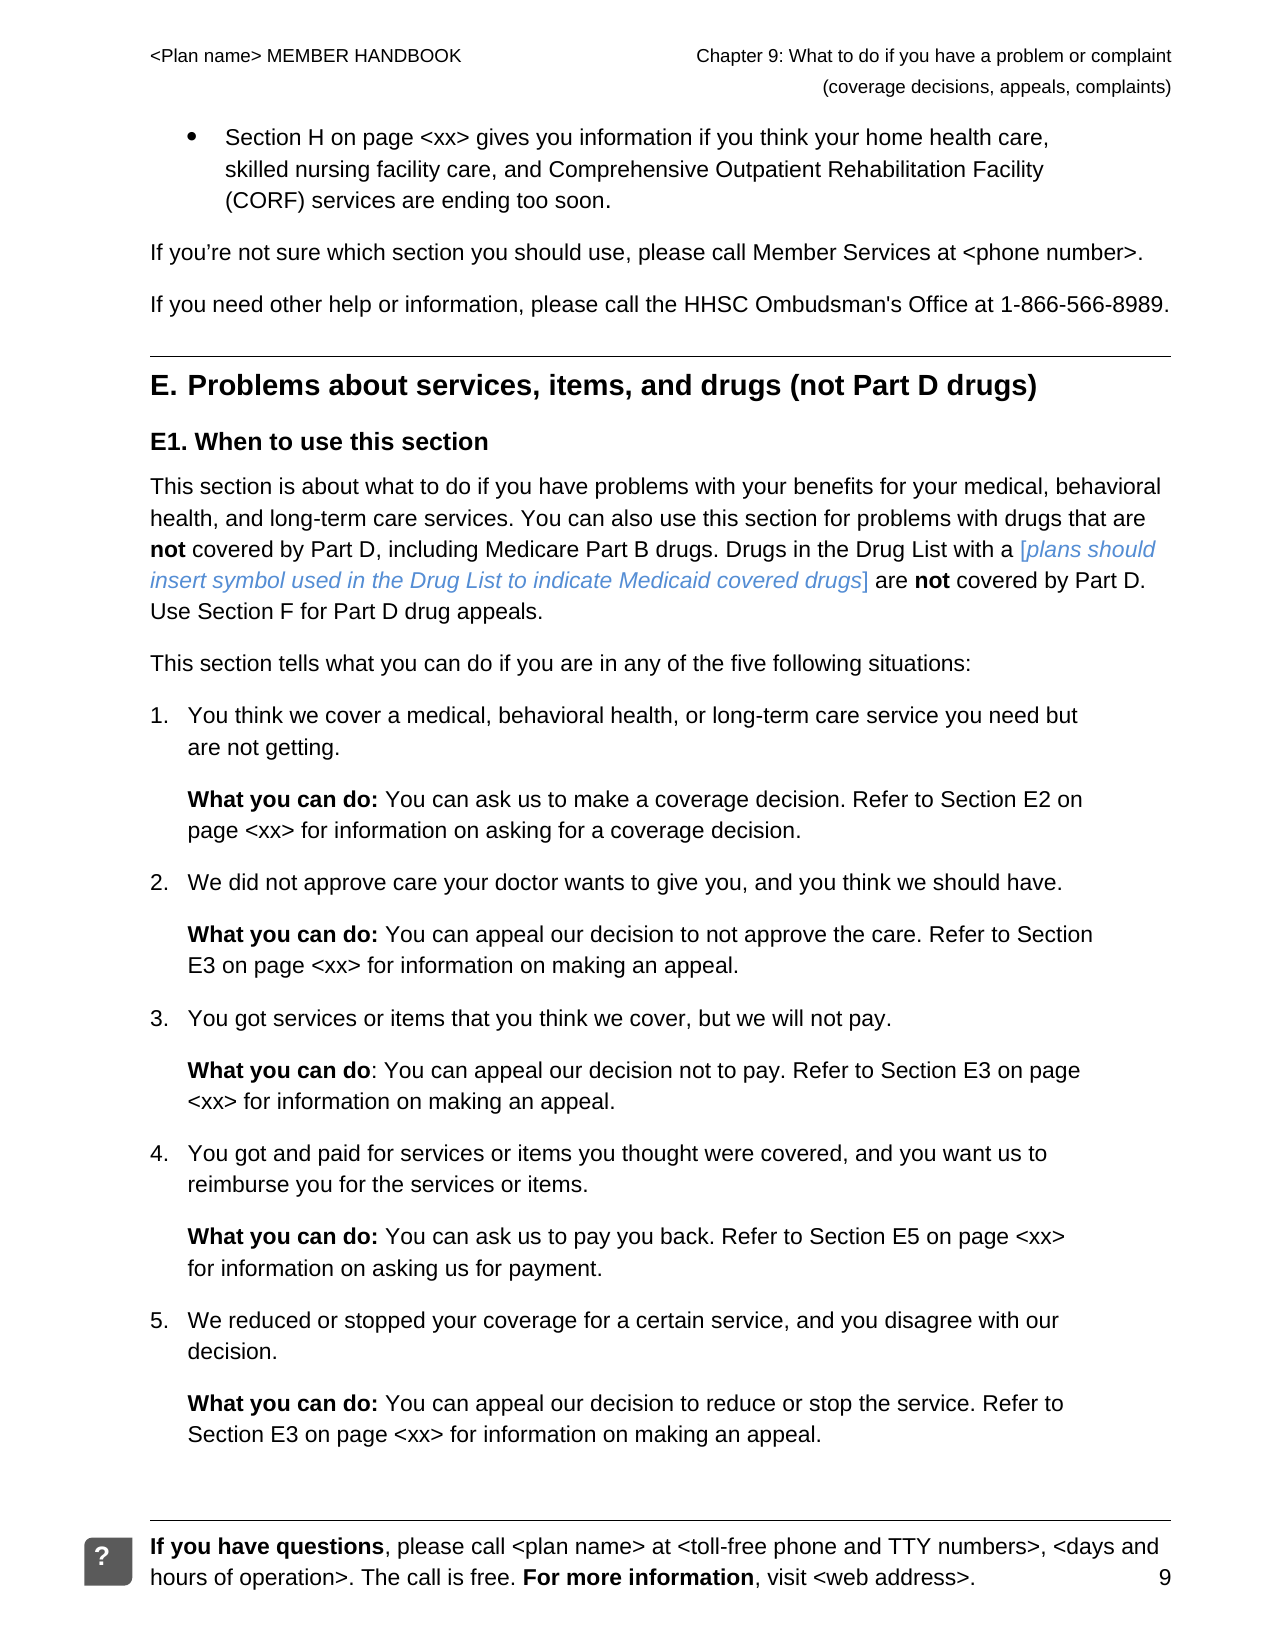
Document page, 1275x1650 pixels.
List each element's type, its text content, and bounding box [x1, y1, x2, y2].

list We reduced or stopped your coverage for a certain service, and you disagree with our decision. [150, 1303, 1096, 1366]
subtitle Problems about services, items, and drugs (not Part D drugs) [150, 357, 1171, 403]
text What you can do: You can appeal our decision to reduce or stop the service. Refer to Section E3 on page <xx> for information on making an appeal. [187, 1386, 1096, 1449]
list We did not approve care your doctor wants to give you, and you think we should have. [150, 866, 1096, 897]
text This section is about what to do if you have problems with your benefits for your medical, behavioral health, and long-term care services. You can also use this section for problems with drugs that are not covered by Part D, including Medicare Part B drugs. Drugs in the Drug List with a [plans should insert symbol used in the Drug List to indicate Medicaid covered drugs] are not covered by Part D. Use Section F for Part D drug appeals. [150, 470, 1171, 626]
text If you’re not sure which section you should use, please call Member Services at <phone number>. [150, 235, 1171, 267]
list You got services or items that you think we cover, but we will not pay. [150, 1001, 1096, 1032]
text What you can do: You can ask us to pay you back. Refer to Section E5 on page <xx> for information on asking us for payment. [187, 1220, 1096, 1282]
list You got and paid for services or items you thought were covered, and you want us to reimburse you for the services or items. [150, 1136, 1096, 1199]
text What you can do: You can appeal our decision to not approve the care. Refer to Section E3 on page <xx> for information on making an appeal. [187, 918, 1096, 980]
list You think we cover a medical, behavioral health, or long-term care service you need but are not getting. [150, 699, 1096, 761]
text What you can do: You can appeal our decision not to pay. Refer to Section E3 on page <xx> for information on making an appeal. [187, 1053, 1096, 1116]
text What you can do: You can ask us to make a coverage decision. Refer to Section E2 on page <xx> for information on asking for a coverage decision. [187, 782, 1096, 845]
subtitle E1. When to use this section [150, 424, 1096, 457]
text If you need other help or information, please call the HHSC Ombudsman's Office at 1-866-566-8989. [150, 287, 1171, 319]
text This section tells what you can do if you are in any of the five following situations: [150, 647, 1171, 678]
list Section H on page <xx> gives you information if you think your home health care, skilled nursing facility care, and Comprehensive Outpatient Rehabilitation Facility (CORF) services are ending too soon. [187, 121, 1096, 214]
